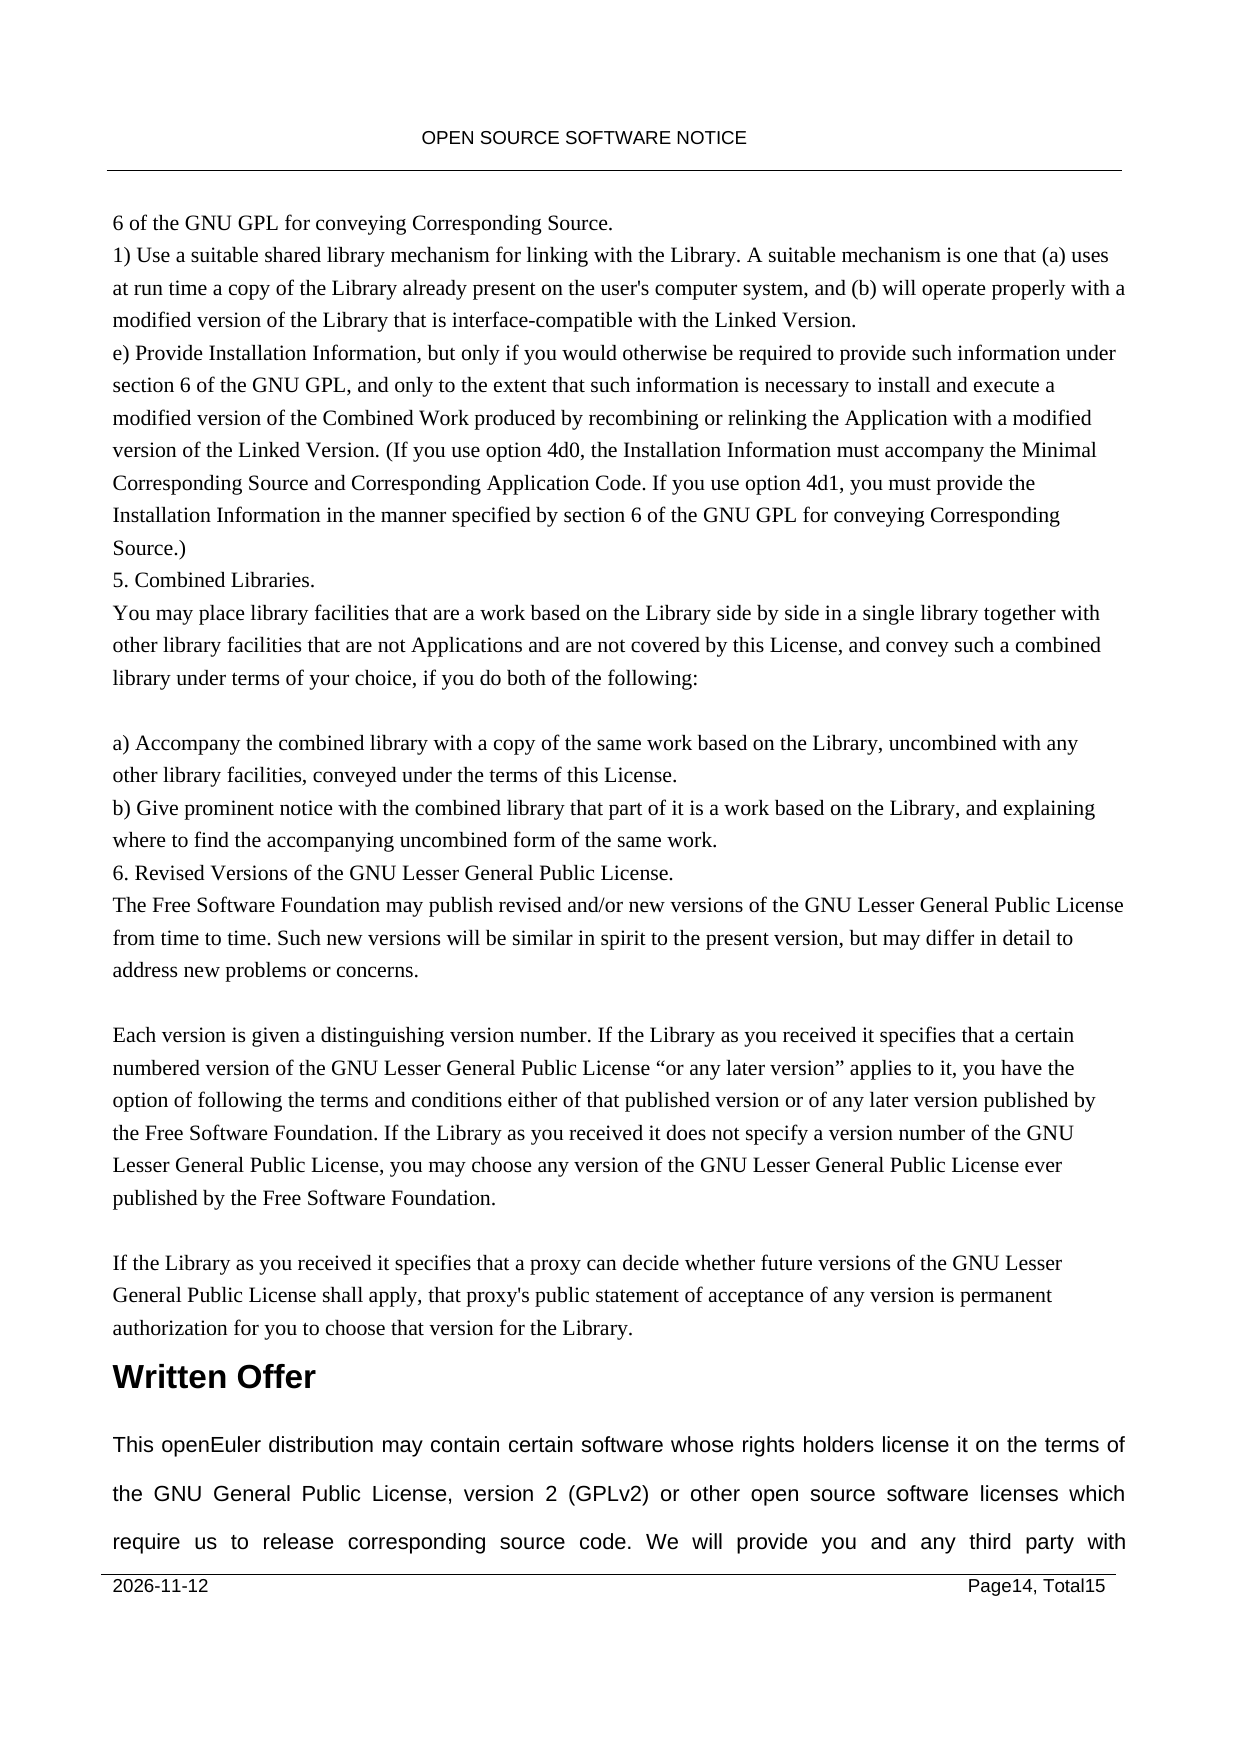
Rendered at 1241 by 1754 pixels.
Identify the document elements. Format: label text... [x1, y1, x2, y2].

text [112, 1428, 1128, 1558]
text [112, 206, 1128, 1344]
text Written Offer [112, 1344, 1128, 1409]
